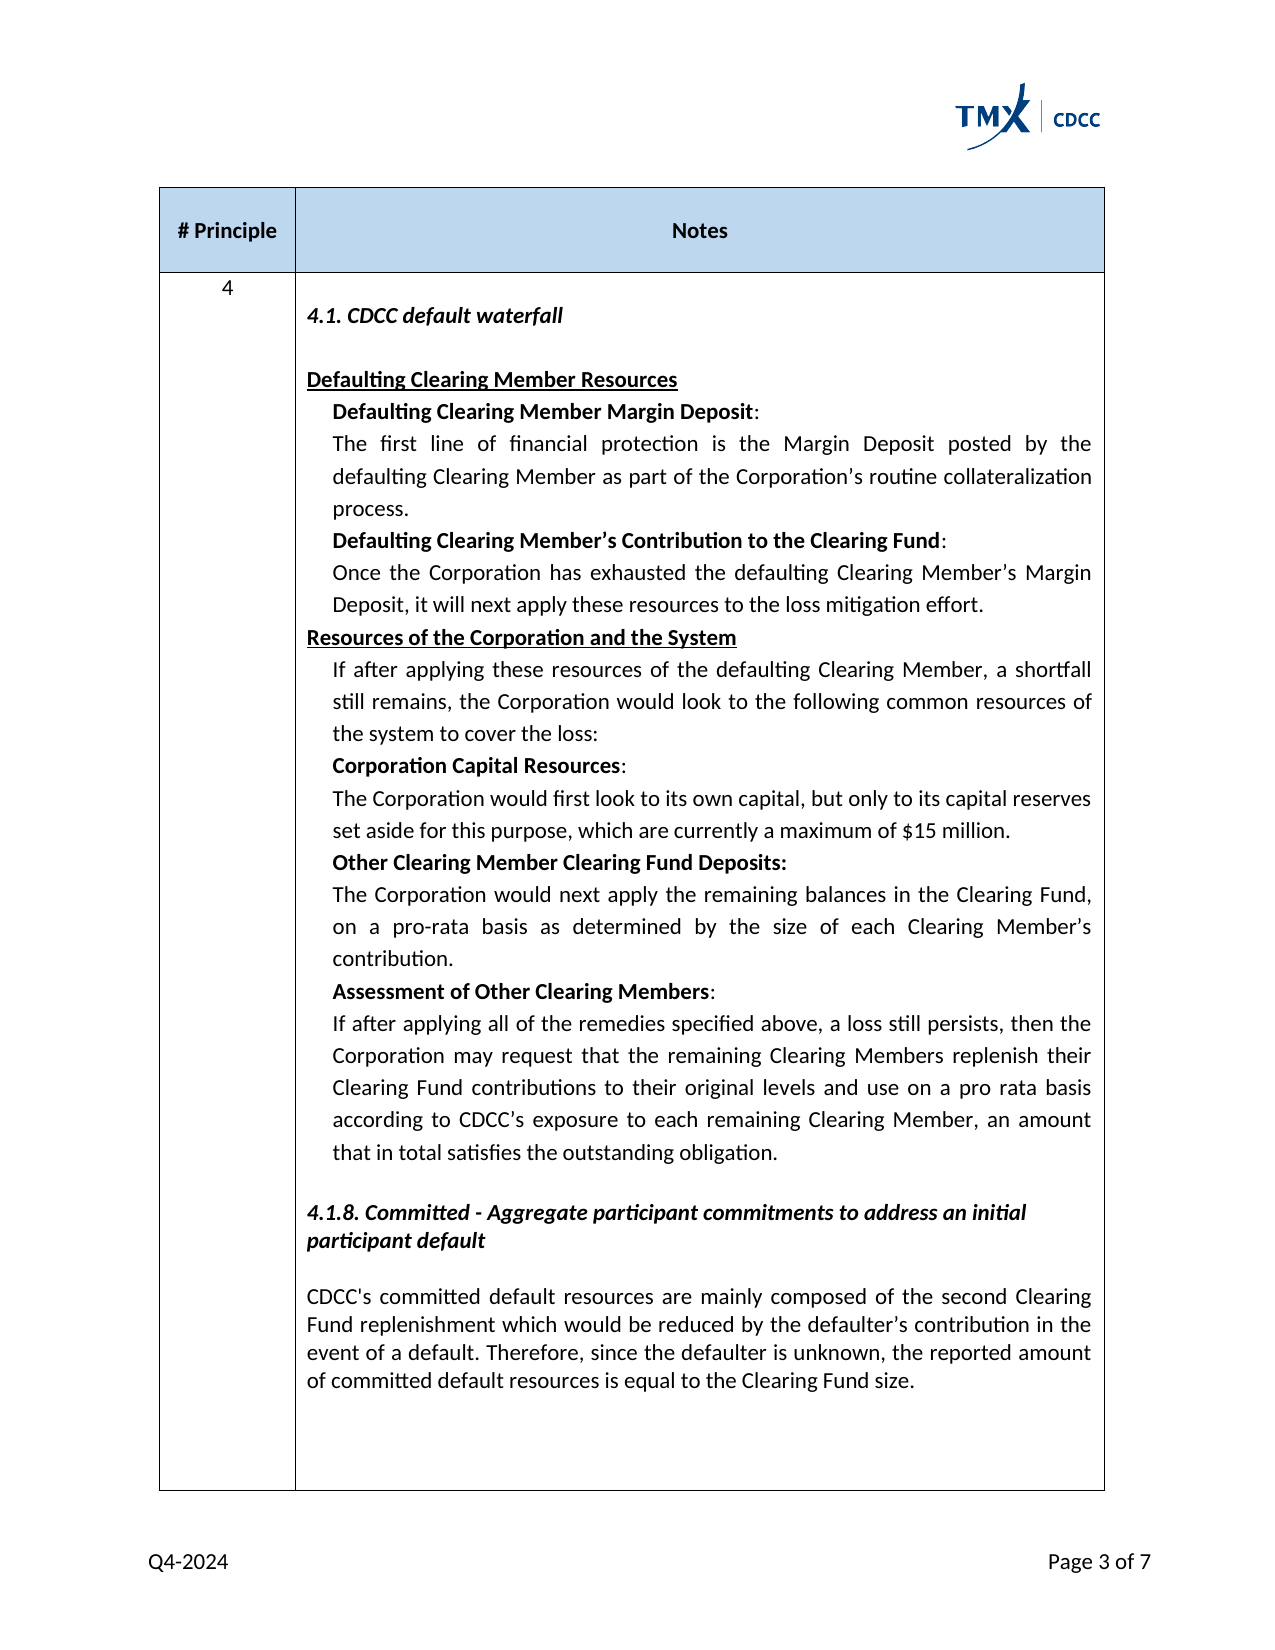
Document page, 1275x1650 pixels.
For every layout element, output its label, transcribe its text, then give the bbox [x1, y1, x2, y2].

table_cell 4 [160, 273, 295, 1490]
table_header Notes [296, 188, 1104, 272]
table_header # Principle [160, 188, 295, 272]
picture [937, 75, 1118, 159]
